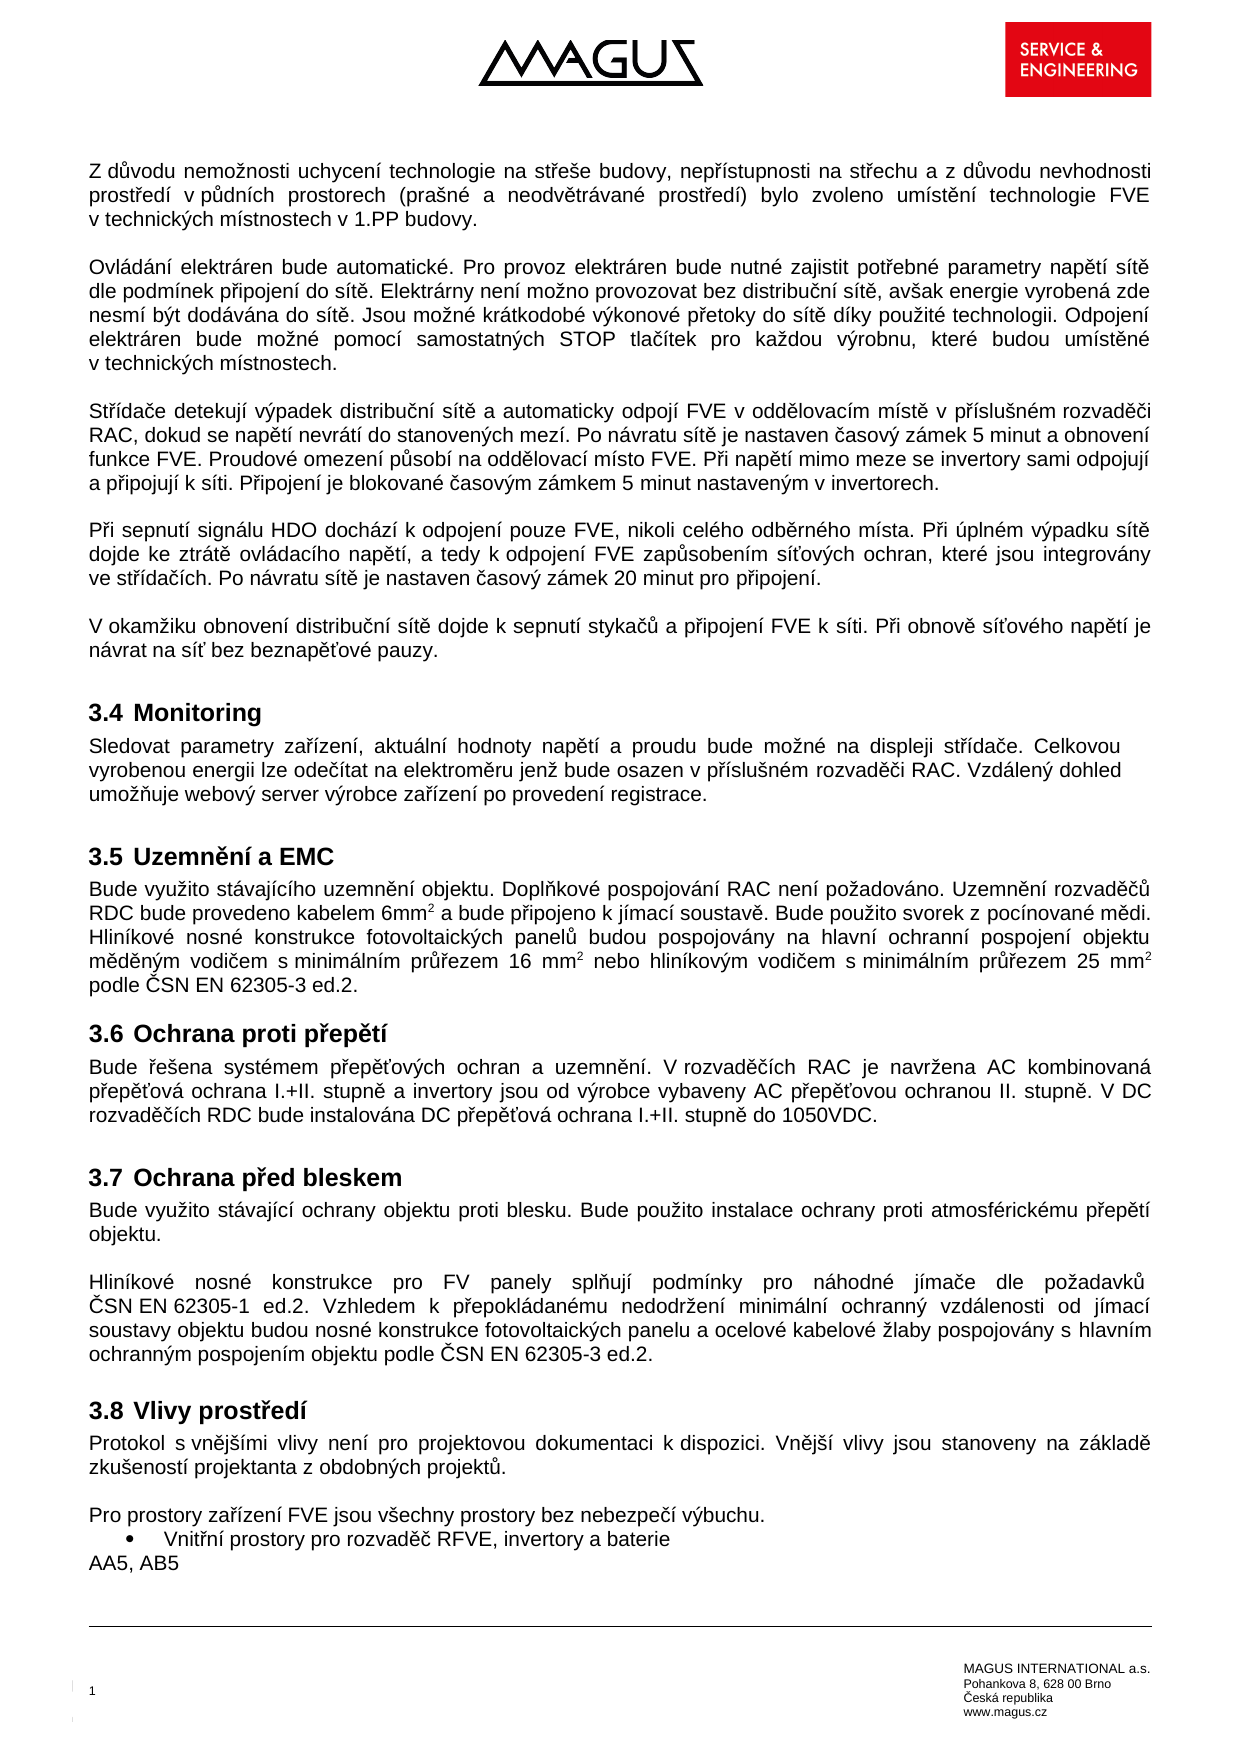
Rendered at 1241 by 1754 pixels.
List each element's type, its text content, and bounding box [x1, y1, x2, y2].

text Pro prostory zařízení FVE jsou všechny prostory bez nebezpečí výbuchu. [89, 1503, 1152, 1527]
list Vnitřní prostory pro rozvaděč RFVE, invertory a baterie [126, 1527, 1152, 1551]
text AA5, AB5 [89, 1551, 1152, 1574]
text Střídače detekují výpadek distribuční sítě a automaticky odpojí FVE v oddělovacím místě v příslušném rozvaděči RAC, dokud se napětí nevrátí do stanovených mezí. Po návratu sítě je nastaven časový zámek 5 minut a obnovení funkce FVE. Proudové omezení působí na oddělovací místo FVE. Při napětí mimo meze se invertory sami odpojují a připojují k síti. Připojení je blokované časovým zámkem 5 minut nastaveným v invertorech. [89, 398, 1152, 494]
subtitle Uzemnění a EMC [88, 842, 1152, 871]
subtitle Ochrana před bleskem [88, 1163, 1152, 1192]
text Z důvodu nemožnosti uchycení technologie na střeše budovy, nepřístupnosti na střechu a z důvodu nevhodnosti prostředí v půdních prostorech (prašné a neodvětrávané prostředí) bylo zvoleno umístění technologie FVE v technických místnostech v 1.PP budovy. [89, 159, 1152, 231]
text Sledovat parametry zařízení, aktuální hodnoty napětí a proudu bude možné na displeji střídače. Celkovou vyrobenou energii lze odečítat na elektroměru jenž bude osazen v příslušném rozvaděči RAC. Vzdálený dohled umožňuje webový server výrobce zařízení po provedení registrace. [89, 733, 1122, 805]
subtitle Monitoring [88, 698, 1152, 727]
text Při sepnutí signálu HDO dochází k odpojení pouze FVE, nikoli celého odběrného místa. Při úplném výpadku sítě dojde ke ztrátě ovládacího napětí, a tedy k odpojení FVE zapůsobením síťových ochran, které jsou integrovány ve střídačích. Po návratu sítě je nastaven časový zámek 20 minut pro připojení. [89, 518, 1152, 590]
text Protokol s vnějšími vlivy není pro projektovou dokumentaci k dispozici. Vnější vlivy jsou stanoveny na základě zkušeností projektanta z obdobných projektů. [89, 1431, 1152, 1479]
text V okamžiku obnovení distribuční sítě dojde k sepnutí stykačů a připojení FVE k síti. Při obnově síťového napětí je návrat na síť bez beznapěťové pauzy. [89, 614, 1152, 662]
picture [71, 1660, 974, 1726]
text Hliníkové nosné konstrukce pro FV panely splňují podmínky pro náhodné jímače dle požadavků ČSN EN 62305-1 ed.2. Vzhledem k přepokládanému nedodržení minimální ochranný vzdálenosti od jímací soustavy objektu budou nosné konstrukce fotovoltaických panelu a ocelové kabelové žlaby pospojovány s hlavním ochranným pospojením objektu podle ČSN EN 62305-3 ed.2. [89, 1270, 1152, 1366]
text Ovládání elektráren bude automatické. Pro provoz elektráren bude nutné zajistit potřebné parametry napětí sítě dle podmínek připojení do sítě. Elektrárny není možno provozovat bez distribuční sítě, avšak energie vyrobená zde nesmí být dodávána do sítě. Jsou možné krátkodobé výkonové přetoky do sítě díky použité technologii. Odpojení elektráren bude možné pomocí samostatných STOP tlačítek pro každou výrobnu, které budou umístěné v technických místnostech. [89, 255, 1152, 374]
text Bude řešena systémem přepěťových ochran a uzemnění. V rozvaděčích RAC je navržena AC kombinovaná přepěťová ochrana I.+II. stupně a invertory jsou od výrobce vybaveny AC přepěťovou ochranou II. stupně. V DC rozvaděčích RDC bude instalována DC přepěťová ochrana I.+II. stupně do 1050VDC. [89, 1054, 1152, 1126]
picture [1005, 22, 1152, 97]
text Bude využito stávajícího uzemnění objektu. Doplňkové pospojování RAC není požadováno. Uzemnění rozvaděčů RDC bude provedeno kabelem 6mm2 a bude připojeno k jímací soustavě. Bude použito svorek z pocínované mědi. Hliníkové nosné konstrukce fotovoltaických panelů budou pospojovány na hlavní ochranní pospojení objektu měděným vodičem s minimálním průřezem 16 mm2 nebo hliníkovým vodičem s minimálním průřezem 25 mm2 podle ČSN EN 62305-3 ed.2. [89, 877, 1152, 997]
subtitle Vlivy prostředí [89, 1396, 1152, 1424]
text Bude využito stávající ochrany objektu proti blesku. Bude použito instalace ochrany proti atmosférickému přepětí objektu. [89, 1198, 1152, 1246]
picture [478, 40, 704, 86]
subtitle Ochrana proti přepětí [89, 1019, 1152, 1048]
